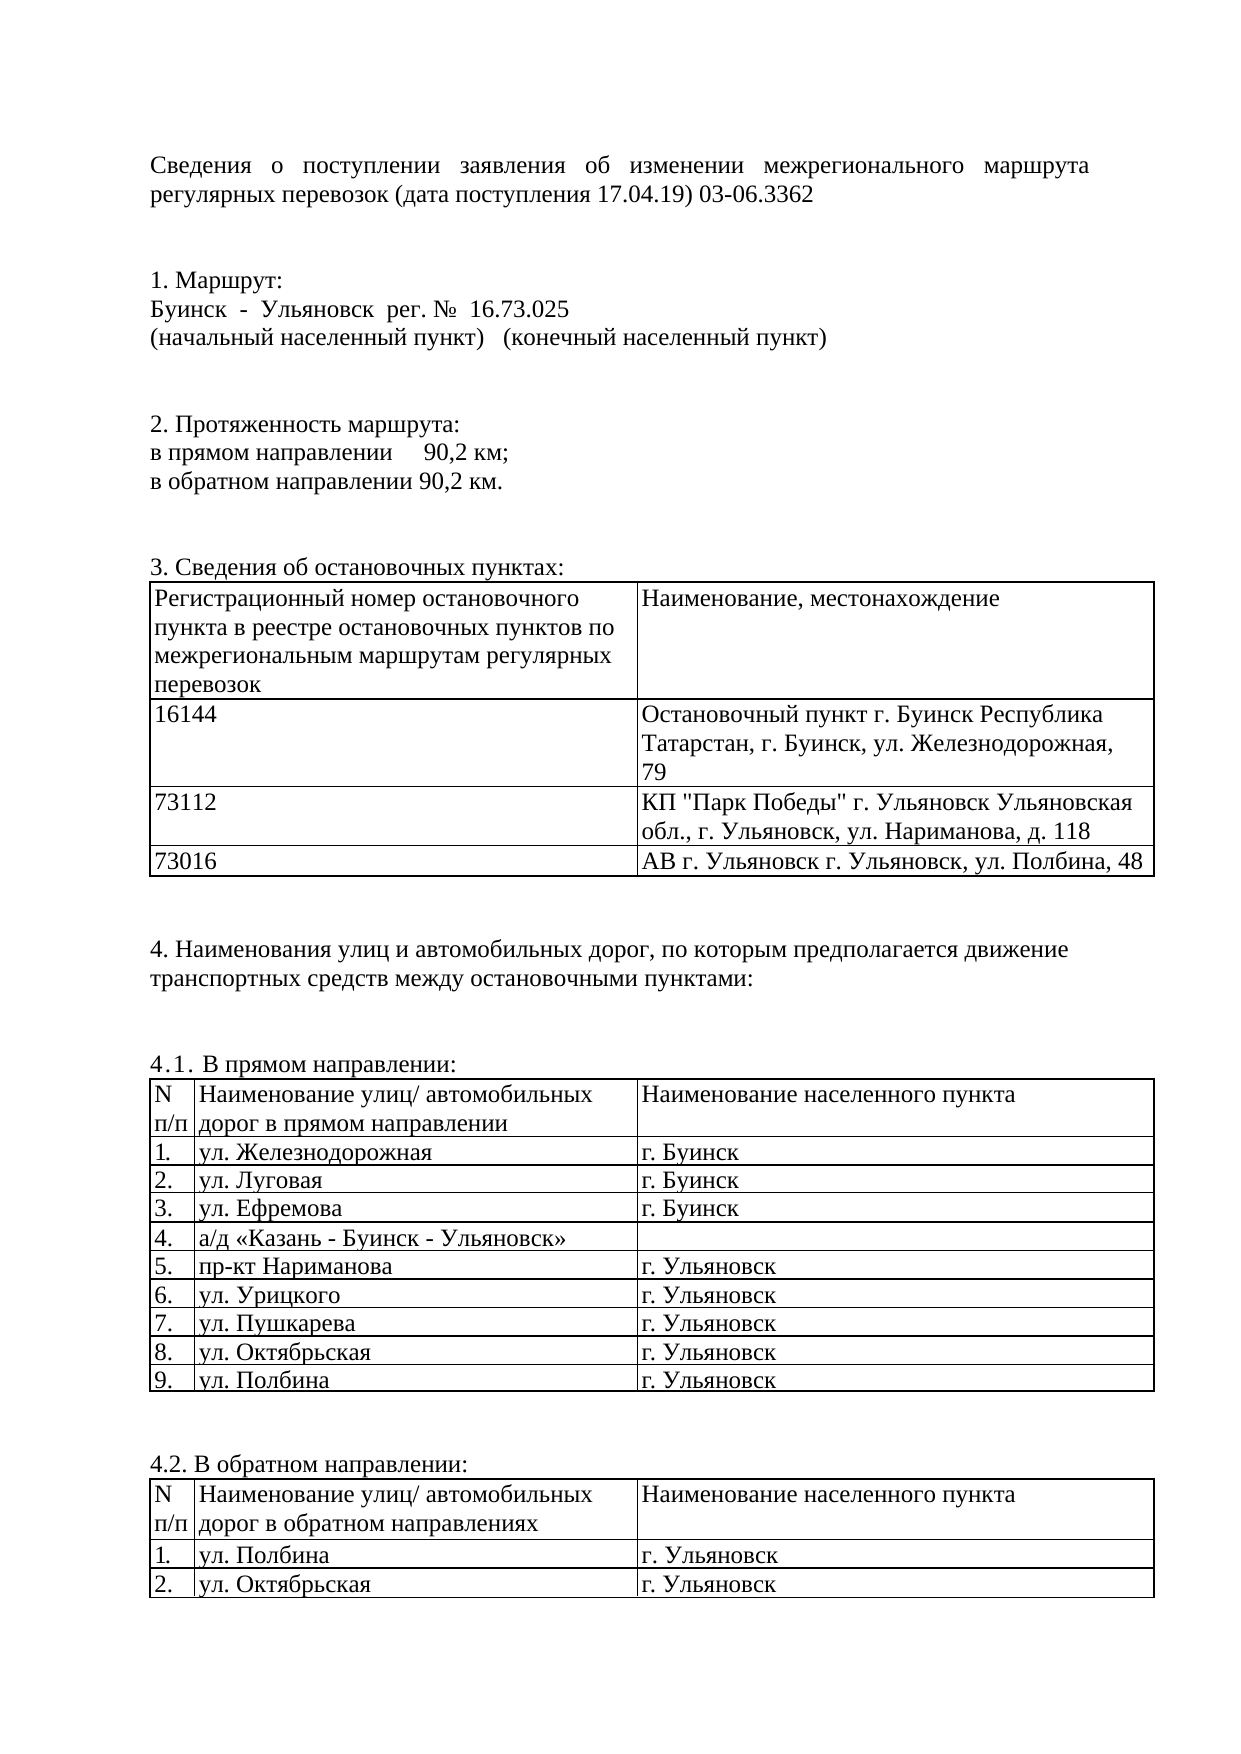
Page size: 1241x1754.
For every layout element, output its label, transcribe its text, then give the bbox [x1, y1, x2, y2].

table_cell КП "Парк Победы" г. Ульяновск Ульяновская обл., г. Ульяновск, ул. Нариманова, д. 118 [638, 787, 1153, 845]
table_header N п/п [151, 1080, 194, 1136]
table_header Наименование населенного пункта [638, 1080, 1153, 1136]
table_cell АВ г. Ульяновск г. Ульяновск, ул. Полбина, 48 [638, 846, 1153, 875]
table_cell ул. Урицкого [195, 1280, 637, 1307]
table_cell г. Буинск [638, 1193, 1153, 1221]
table_header Наименование улиц/ автомобильных дорог в обратном направлениях [195, 1480, 637, 1538]
table_cell 9. [151, 1365, 194, 1390]
table_cell г. Ульяновск [638, 1540, 1153, 1567]
table_cell ул. Пушкарева [195, 1308, 637, 1335]
table_cell Остановочный пункт г. Буинск Республика Татарстан, г. Буинск, ул. Железнодорожная, 79 [638, 700, 1153, 786]
table_cell г. Ульяновск [638, 1280, 1153, 1307]
table_cell 73016 [151, 846, 637, 875]
table_cell 8. [151, 1337, 194, 1364]
table_cell 2. [151, 1569, 194, 1596]
text 3. Сведения об остановочных пунктах: [150, 552, 1090, 581]
table_header Наименование улиц/ автомобильных дорог в прямом направлении [195, 1080, 637, 1136]
table_cell [638, 1223, 1153, 1249]
text 4.1. В прямом направлении: [150, 1049, 1090, 1078]
table_cell г. Ульяновск [638, 1308, 1153, 1335]
table_cell 7. [151, 1308, 194, 1335]
table_cell г. Буинск [638, 1137, 1153, 1164]
table_cell г. Буинск [638, 1166, 1153, 1192]
table_cell г. Ульяновск [638, 1365, 1153, 1390]
table_cell 1. [151, 1540, 194, 1567]
table_cell ул. Луговая [195, 1166, 637, 1192]
table_cell г. Ульяновск [638, 1569, 1153, 1596]
table_cell а/д «Казань - Буинск - Ульяновск» [195, 1223, 637, 1249]
table_cell 2. [151, 1166, 194, 1192]
table_cell г. Ульяновск [638, 1337, 1153, 1364]
table_cell 16144 [151, 700, 637, 786]
text 2. Протяженность маршрута: [150, 409, 1090, 437]
table_cell ул. Полбина [195, 1365, 637, 1390]
table_cell ул. Октябрьская [195, 1337, 637, 1364]
table_header Регистрационный номер остановочного пункта в реестре остановочных пунктов по межрегиональным маршрутам регулярных перевозок [151, 583, 637, 698]
table_cell 73112 [151, 787, 637, 845]
table_cell пр-кт Нариманова [195, 1251, 637, 1278]
table_cell 4. [151, 1223, 194, 1249]
table_cell 1. [151, 1137, 194, 1164]
table_cell г. Ульяновск [638, 1251, 1153, 1278]
text Буинск - Ульяновск рег. № 16.73.025 [150, 294, 1090, 322]
text 4. Наименования улиц и автомобильных дорог, по которым предполагается движение транспортных средств между остановочными пунктами: [150, 934, 1090, 992]
table_cell 5. [151, 1251, 194, 1278]
table_header Наименование, местонахождение [638, 583, 1153, 698]
text 1. Маршрут: [150, 265, 1090, 294]
table_cell 3. [151, 1193, 194, 1221]
table_cell ул. Железнодорожная [195, 1137, 637, 1164]
table_header N п/п [151, 1480, 194, 1538]
text в прямом направлении 90,2 км; [150, 437, 1090, 466]
table_header Наименование населенного пункта [638, 1480, 1153, 1538]
table_cell ул. Полбина [195, 1540, 637, 1567]
text в обратном направлении 90,2 км. [150, 466, 1090, 495]
text 4.2. В обратном направлении: [150, 1449, 1090, 1478]
table_cell ул. Октябрьская [195, 1569, 637, 1596]
table_cell 6. [151, 1280, 194, 1307]
text Сведения о поступлении заявления об изменении межрегионального маршрута регулярных перевозок (дата поступления 17.04.19) 03-06.3362 [150, 150, 1090, 207]
table_cell ул. Ефремова [195, 1193, 637, 1221]
text (начальный населенный пункт) (конечный населенный пункт) [150, 322, 1090, 351]
